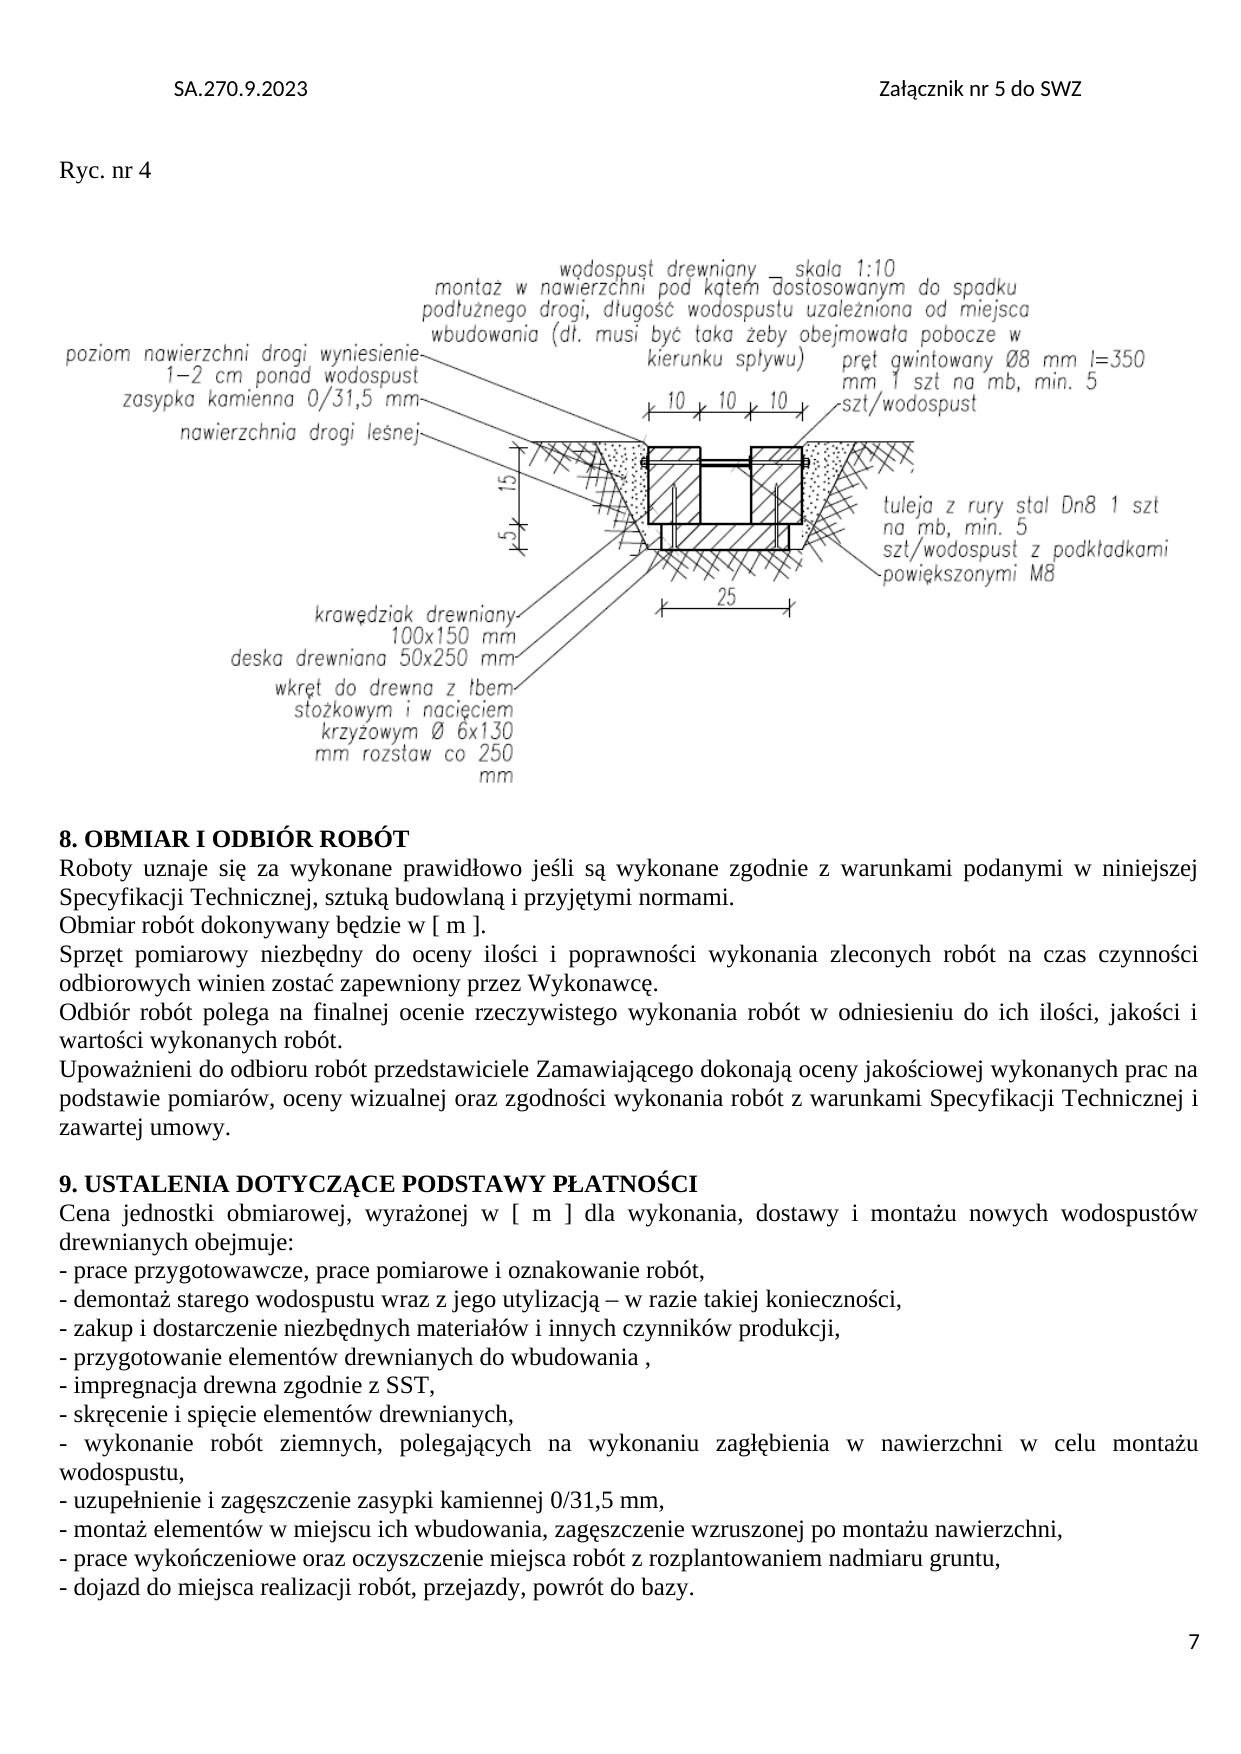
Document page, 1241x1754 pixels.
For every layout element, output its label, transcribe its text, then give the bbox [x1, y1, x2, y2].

text Odbiór robót polega na finalnej ocenie rzeczywistego wykonania robót w odniesieniu do ich ilości, jakości i wartości wykonanych robót. [59, 997, 1200, 1054]
text - dojazd do miejsca realizacji robót, przejazdy, powrót do bazy. [59, 1572, 1200, 1601]
text 8. OBMIAR I ODBIÓR ROBÓT [59, 824, 1200, 853]
text - montaż elementów w miejscu ich wbudowania, zagęszczenie wzruszonej po montażu nawierzchni, [59, 1514, 1200, 1543]
text - zakup i dostarczenie niezbędnych materiałów i innych czynników produkcji, [59, 1313, 1200, 1342]
text - skręcenie i spięcie elementów drewnianych, [59, 1399, 1200, 1428]
text Sprzęt pomiarowy niezbędny do oceny ilości i poprawności wykonania zleconych robót na czas czynności odbiorowych winien zostać zapewniony przez Wykonawcę. [59, 939, 1200, 997]
picture [58, 212, 1200, 796]
text - wykonanie robót ziemnych, polegających na wykonaniu zagłębienia w nawierzchni w celu montażu wodospustu, [59, 1428, 1200, 1486]
text - przygotowanie elementów drewnianych do wbudowania , [59, 1342, 1200, 1371]
text - prace przygotowawcze, prace pomiarowe i oznakowanie robót, [59, 1256, 1200, 1284]
text - prace wykończeniowe oraz oczyszczenie miejsca robót z rozplantowaniem nadmiaru gruntu, [59, 1543, 1200, 1572]
text Upoważnieni do odbioru robót przedstawiciele Zamawiającego dokonają oceny jakościowej wykonanych prac na podstawie pomiarów, oceny wizualnej oraz zgodności wykonania robót z warunkami Specyfikacji Technicznej i zawartej umowy. [59, 1054, 1200, 1141]
text - uzupełnienie i zagęszczenie zasypki kamiennej 0/31,5 mm, [59, 1486, 1200, 1514]
text Obmiar robót dokonywany będzie w [ m ]. [59, 911, 1200, 939]
text - impregnacja drewna zgodnie z SST, [59, 1371, 1200, 1399]
text Ryc. nr 4 [59, 155, 1200, 184]
text - demontaż starego wodospustu wraz z jego utylizacją – w razie takiej konieczności, [59, 1284, 1200, 1313]
text Cena jednostki obmiarowej, wyrażonej w [ m ] dla wykonania, dostawy i montażu nowych wodospustów drewnianych obejmuje: [59, 1198, 1200, 1256]
text 9. USTALENIA DOTYCZĄCE PODSTAWY PŁATNOŚCI [59, 1169, 1200, 1198]
text Roboty uznaje się za wykonane prawidłowo jeśli są wykonane zgodnie z warunkami podanymi w niniejszej Specyfikacji Technicznej, sztuką budowlaną i przyjętymi normami. [59, 853, 1200, 911]
